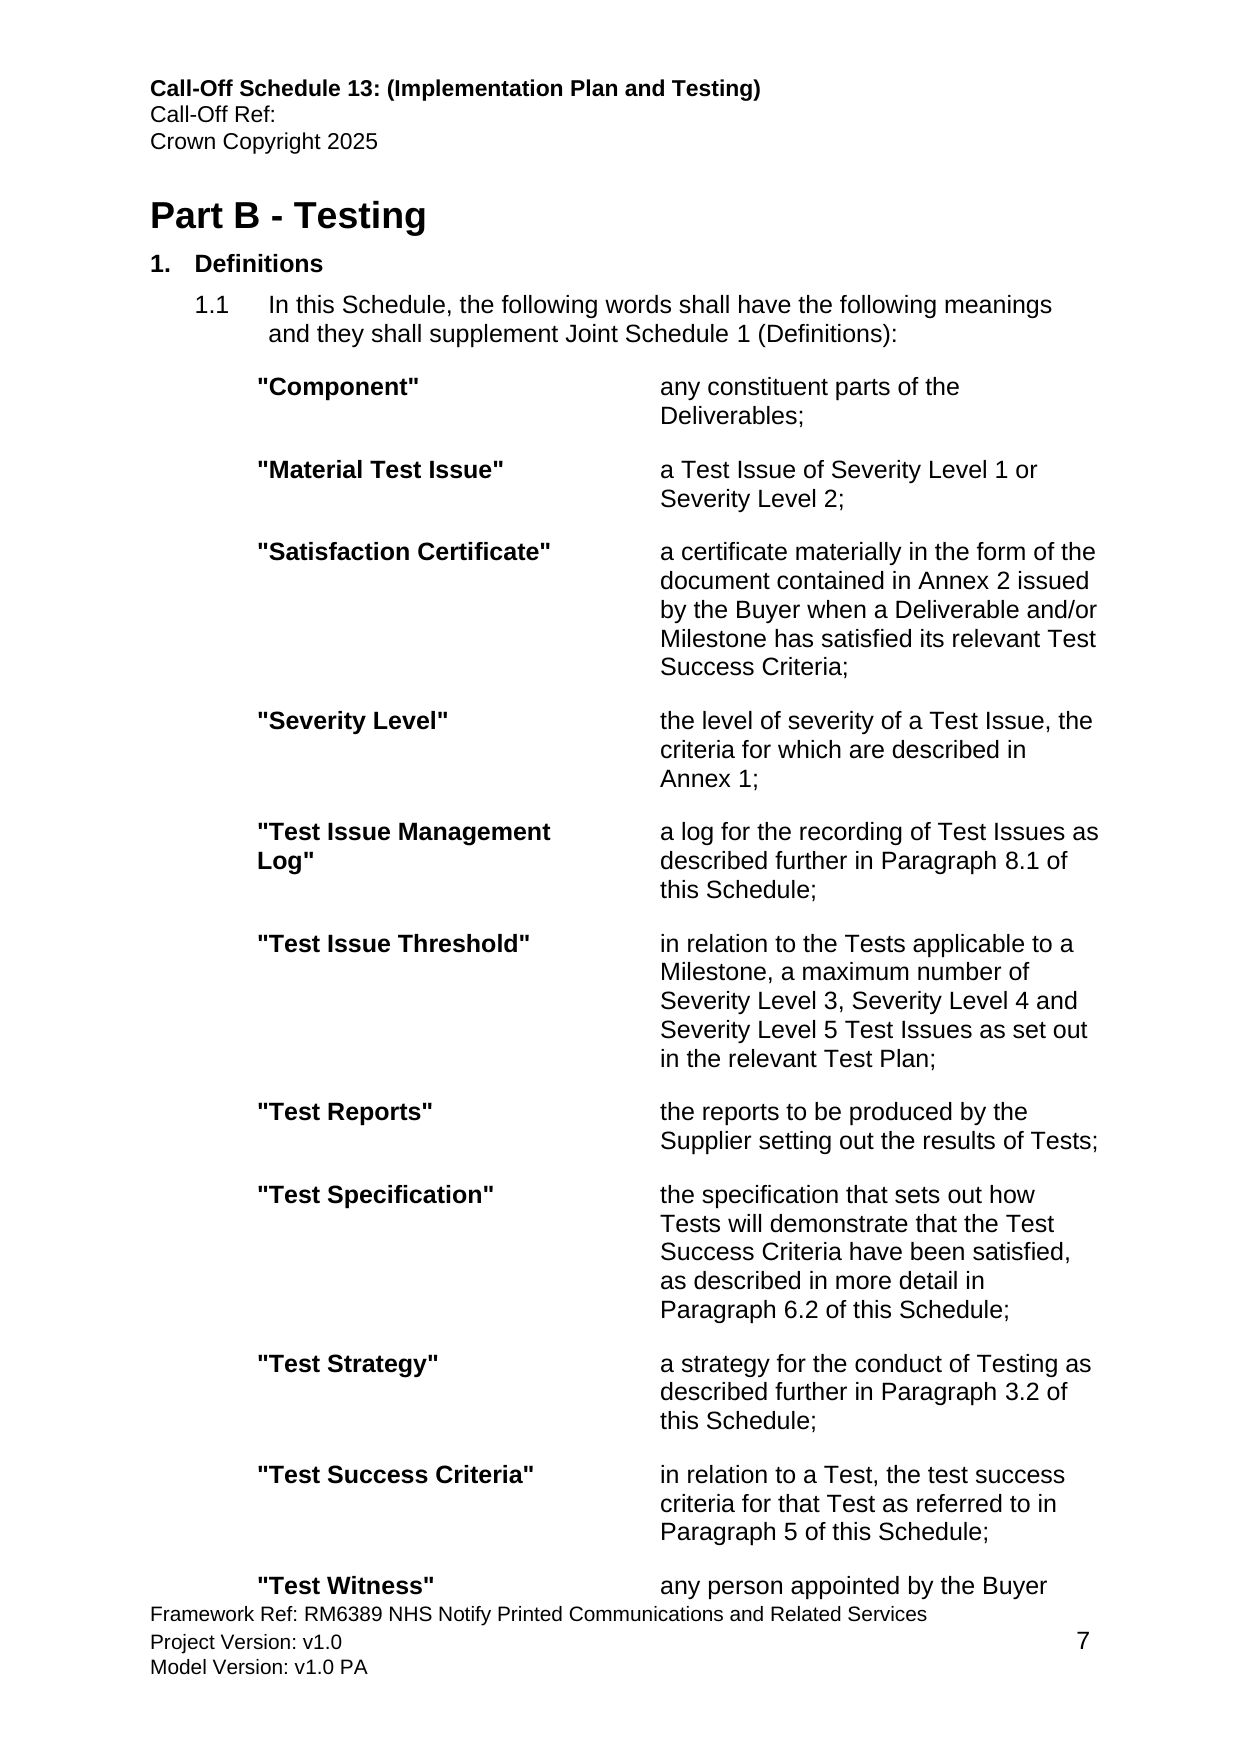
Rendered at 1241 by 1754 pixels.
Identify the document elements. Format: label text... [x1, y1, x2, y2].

table_cell a certificate materially in the form of the document contained in Annex 2 issued by the Buyer when a Deliverable and/or Milestone has satisfied its relevant Test Success Criteria; [574, 525, 1113, 693]
table_cell "Test Issue Threshold" [246, 916, 574, 1085]
table_cell a log for the recording of Test Issues as described further in Paragraph ‎8.1 of this Schedule; [574, 805, 1113, 916]
table_cell the specification that sets out how Tests will demonstrate that the Test Success Criteria have been satisfied, as described in more detail in Paragraph ‎6.2 of this Schedule; [574, 1167, 1113, 1336]
list Definitions [150, 248, 1090, 277]
text Part B - Testing [150, 193, 1090, 236]
table_cell a strategy for the conduct of Testing as described further in Paragraph ‎3.2 of this Schedule; [574, 1336, 1113, 1447]
table_cell "Test Witness" [246, 1559, 574, 1600]
table_cell "Test Specification" [246, 1167, 574, 1336]
list In this Schedule, the following words shall have the following meanings and they shall supplement Joint Schedule 1 (Definitions): [194, 290, 1090, 347]
table_cell "Test Reports" [246, 1085, 574, 1167]
table_cell in relation to a Test, the test success criteria for that Test as referred to in Paragraph ‎5 of this Schedule; [574, 1447, 1113, 1558]
table_header any constituent parts of the Deliverables; [574, 360, 1113, 442]
table_cell a Test Issue of Severity Level 1 or Severity Level 2; [574, 442, 1113, 525]
table_cell "Test Strategy" [246, 1336, 574, 1447]
table_cell "Satisfaction Certificate" [246, 525, 574, 693]
table_cell "Material Test Issue" [246, 442, 574, 525]
table_header "Component" [246, 360, 574, 442]
table_cell "Test Issue Management Log" [246, 805, 574, 916]
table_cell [574, 1559, 1113, 1600]
table_cell in relation to the Tests applicable to a Milestone, a maximum number of Severity Level 3, Severity Level 4 and Severity Level 5 Test Issues as set out in the relevant Test Plan; [574, 916, 1113, 1085]
table_cell the level of severity of a Test Issue, the criteria for which are described in Annex 1; [574, 694, 1113, 805]
table_cell "Severity Level" [246, 694, 574, 805]
table_cell the reports to be produced by the Supplier setting out the results of Tests; [574, 1085, 1113, 1167]
table_cell "Test Success Criteria" [246, 1447, 574, 1558]
